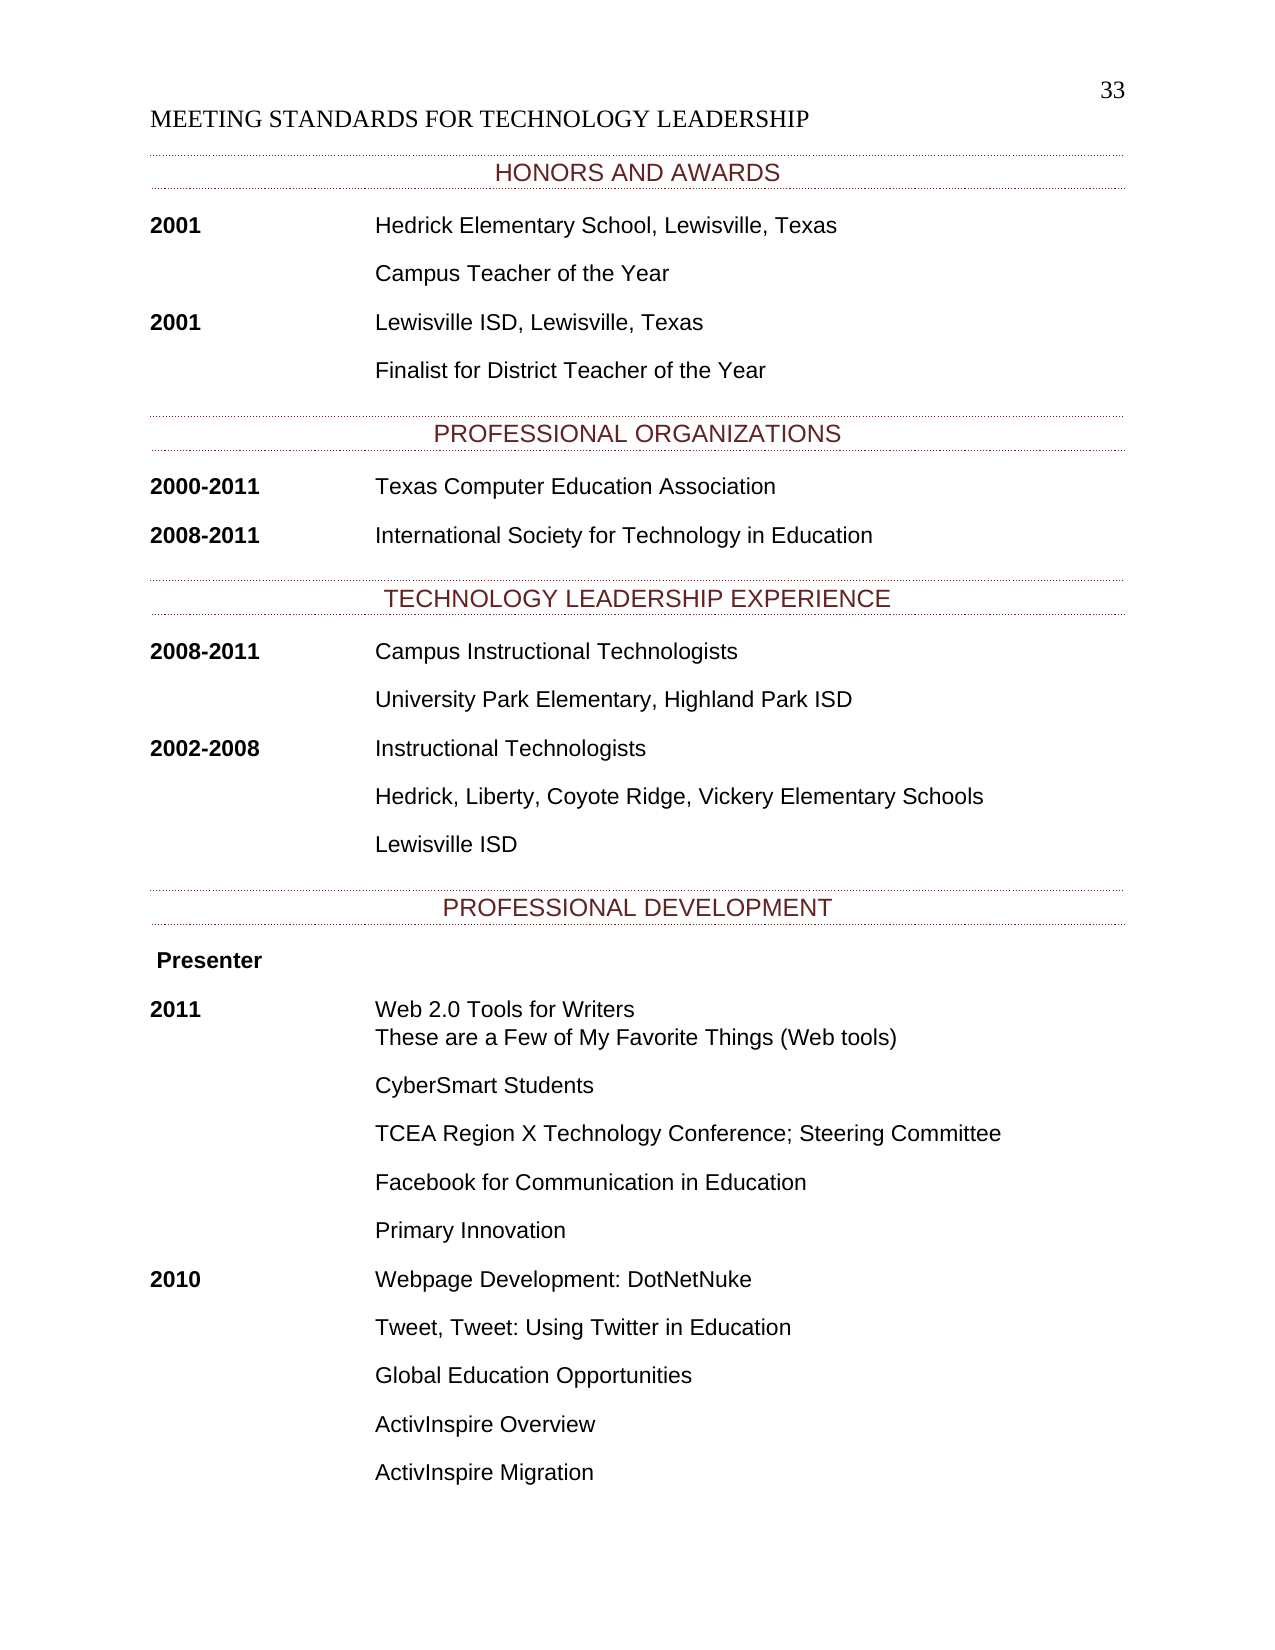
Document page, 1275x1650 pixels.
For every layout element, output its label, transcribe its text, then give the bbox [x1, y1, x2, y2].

text Facebook for Communication in Education [150, 1169, 1141, 1195]
text Presenter [150, 947, 1125, 974]
text 2002-2008 Instructional Technologists [150, 734, 1125, 761]
text 2008-2011 International Society for Technology in Education [150, 522, 1125, 548]
text 2008-2011 Campus Instructional Technologists [150, 638, 1125, 664]
text Global Education Opportunities [300, 1362, 1125, 1389]
text 2000-2011 Texas Computer Education Association [150, 473, 1125, 499]
text Hedrick, Liberty, Coyote Ridge, Vickery Elementary Schools [150, 783, 1169, 809]
text TCEA Region X Technology Conference; Steering Committee [150, 1120, 1141, 1147]
text Tweet, Tweet: Using Twitter in Education [150, 1314, 1141, 1340]
text 2001 Lewisville ISD, Lewisville, Texas [150, 309, 1125, 335]
subtitle Professional Development [150, 890, 1125, 925]
text 2010 Webpage Development: DotNetNuke [150, 1266, 1141, 1292]
text Finalist for District Teacher of the Year [150, 357, 1125, 383]
subtitle Honors and Awards [150, 154, 1125, 189]
text ActivInspire Overview [300, 1411, 1125, 1437]
text Campus Teacher of the Year [300, 260, 1125, 287]
text 2001 Hedrick Elementary School, Lewisville, Texas [150, 212, 1125, 238]
text ActivInspire Migration [300, 1459, 1125, 1486]
text 2011 Web 2.0 Tools for Writers These are a Few of My Favorite Things (Web tools) [150, 996, 1125, 1050]
subtitle Technology Leadership Experience [150, 580, 1125, 615]
text University Park Elementary, Highland Park ISD [300, 686, 1125, 712]
text Lewisville ISD [150, 831, 1125, 858]
text CyberSmart Students [300, 1072, 1125, 1098]
subtitle Professional Organizations [150, 416, 1125, 451]
text Primary Innovation [150, 1217, 1141, 1243]
